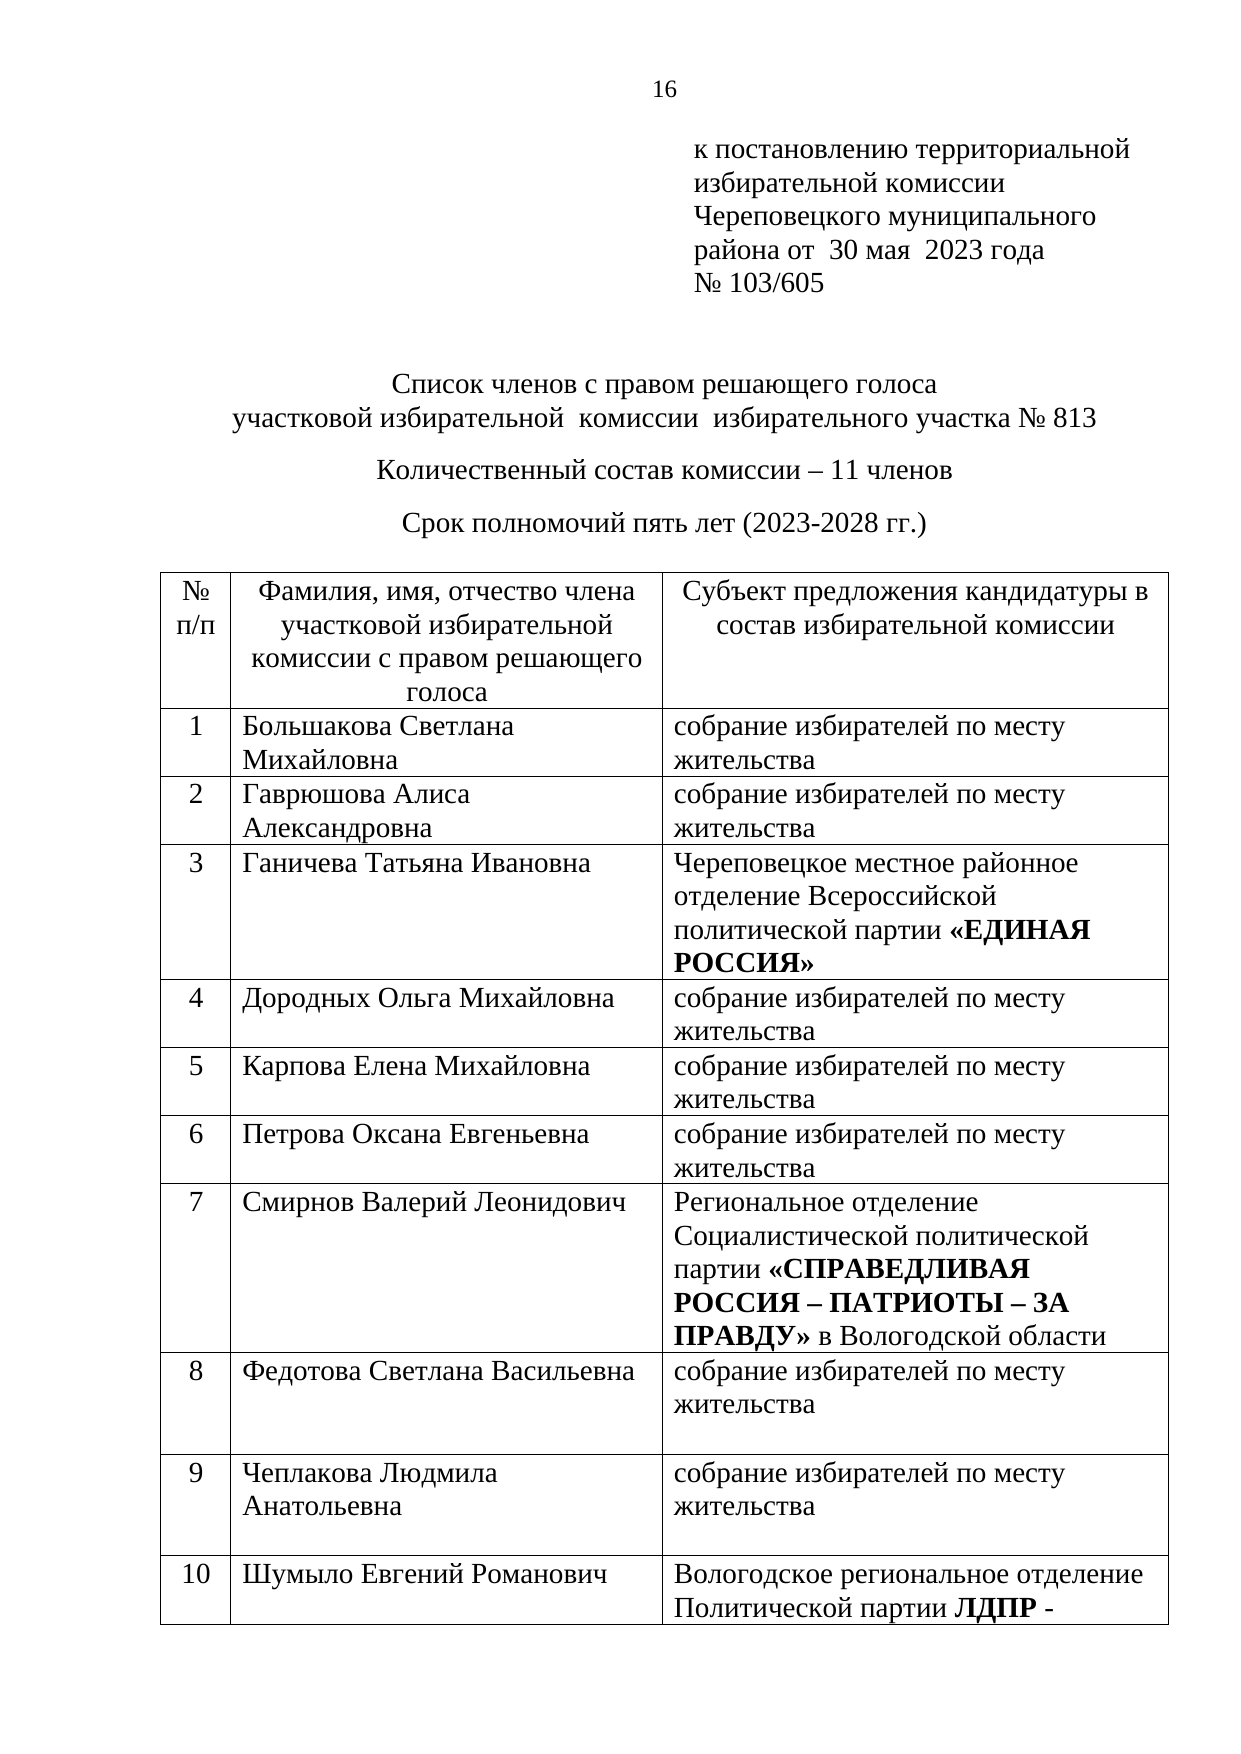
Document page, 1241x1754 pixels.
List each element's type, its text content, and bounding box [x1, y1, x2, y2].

table_header Субъект предложения кандидатуры в состав избирательной комиссии [663, 573, 1168, 707]
table_cell Петрова Оксана Евгеньевна [231, 1116, 662, 1183]
table_cell 6 [161, 1116, 230, 1183]
table_cell Региональное отделение Социалистической политической партии «СПРАВЕДЛИВАЯ РОССИЯ – ПАТРИОТЫ – ЗА ПРАВДУ» в Вологодской области [663, 1184, 1168, 1352]
table_cell 5 [161, 1048, 230, 1115]
text Список членов с правом решающего голоса [177, 366, 1152, 400]
table_cell 8 [161, 1353, 230, 1454]
text к постановлению территориальной избирательной комиссии Череповецкого муниципального района от 30 мая 2023 года [693, 131, 1152, 266]
table_cell собрание избирателей по месту жительства [663, 1116, 1168, 1183]
table_cell 10 [161, 1556, 230, 1623]
table_cell собрание избирателей по месту жительства [663, 980, 1168, 1047]
table_cell собрание избирателей по месту жительства [663, 709, 1168, 776]
text Количественный состав комиссии – 11 членов [177, 452, 1152, 486]
table_cell 9 [161, 1455, 230, 1555]
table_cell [663, 1556, 1168, 1623]
table_cell 2 [161, 777, 230, 844]
table_cell Федотова Светлана Васильевна [231, 1353, 662, 1454]
table_cell 7 [161, 1184, 230, 1352]
table_cell Чеплакова Людмила Анатольевна [231, 1455, 662, 1555]
table_cell собрание избирателей по месту жительства [663, 1048, 1168, 1115]
table_header Фамилия, имя, отчество члена участковой избирательной комиссии с правом решающего голоса [231, 573, 662, 707]
table_cell собрание избирателей по месту жительства [663, 777, 1168, 844]
table_cell Гаврюшова Алиса Александровна [231, 777, 662, 844]
table_header № п/п [161, 573, 230, 707]
table_cell Ганичева Татьяна Ивановна [231, 845, 662, 979]
table_cell 1 [161, 709, 230, 776]
text участковой избирательной комиссии избирательного участка № 813 [177, 400, 1152, 433]
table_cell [663, 1455, 1168, 1555]
table_cell собрание избирателей по месту жительства [663, 1353, 1168, 1454]
table_cell Большакова Светлана Михайловна [231, 709, 662, 776]
table_cell 3 [161, 845, 230, 979]
table_cell Дородных Ольга Михайловна [231, 980, 662, 1047]
table_cell Смирнов Валерий Леонидович [231, 1184, 662, 1352]
text Срок полномочий пять лет (2023-2028 гг.) [177, 505, 1152, 539]
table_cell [231, 1556, 662, 1623]
table_cell Череповецкое местное районное отделение Всероссийской политической партии «ЕДИНАЯ РОССИЯ» [663, 845, 1168, 979]
table_cell Карпова Елена Михайловна [231, 1048, 662, 1115]
table_cell 4 [161, 980, 230, 1047]
text № 103/605 [693, 266, 1152, 299]
